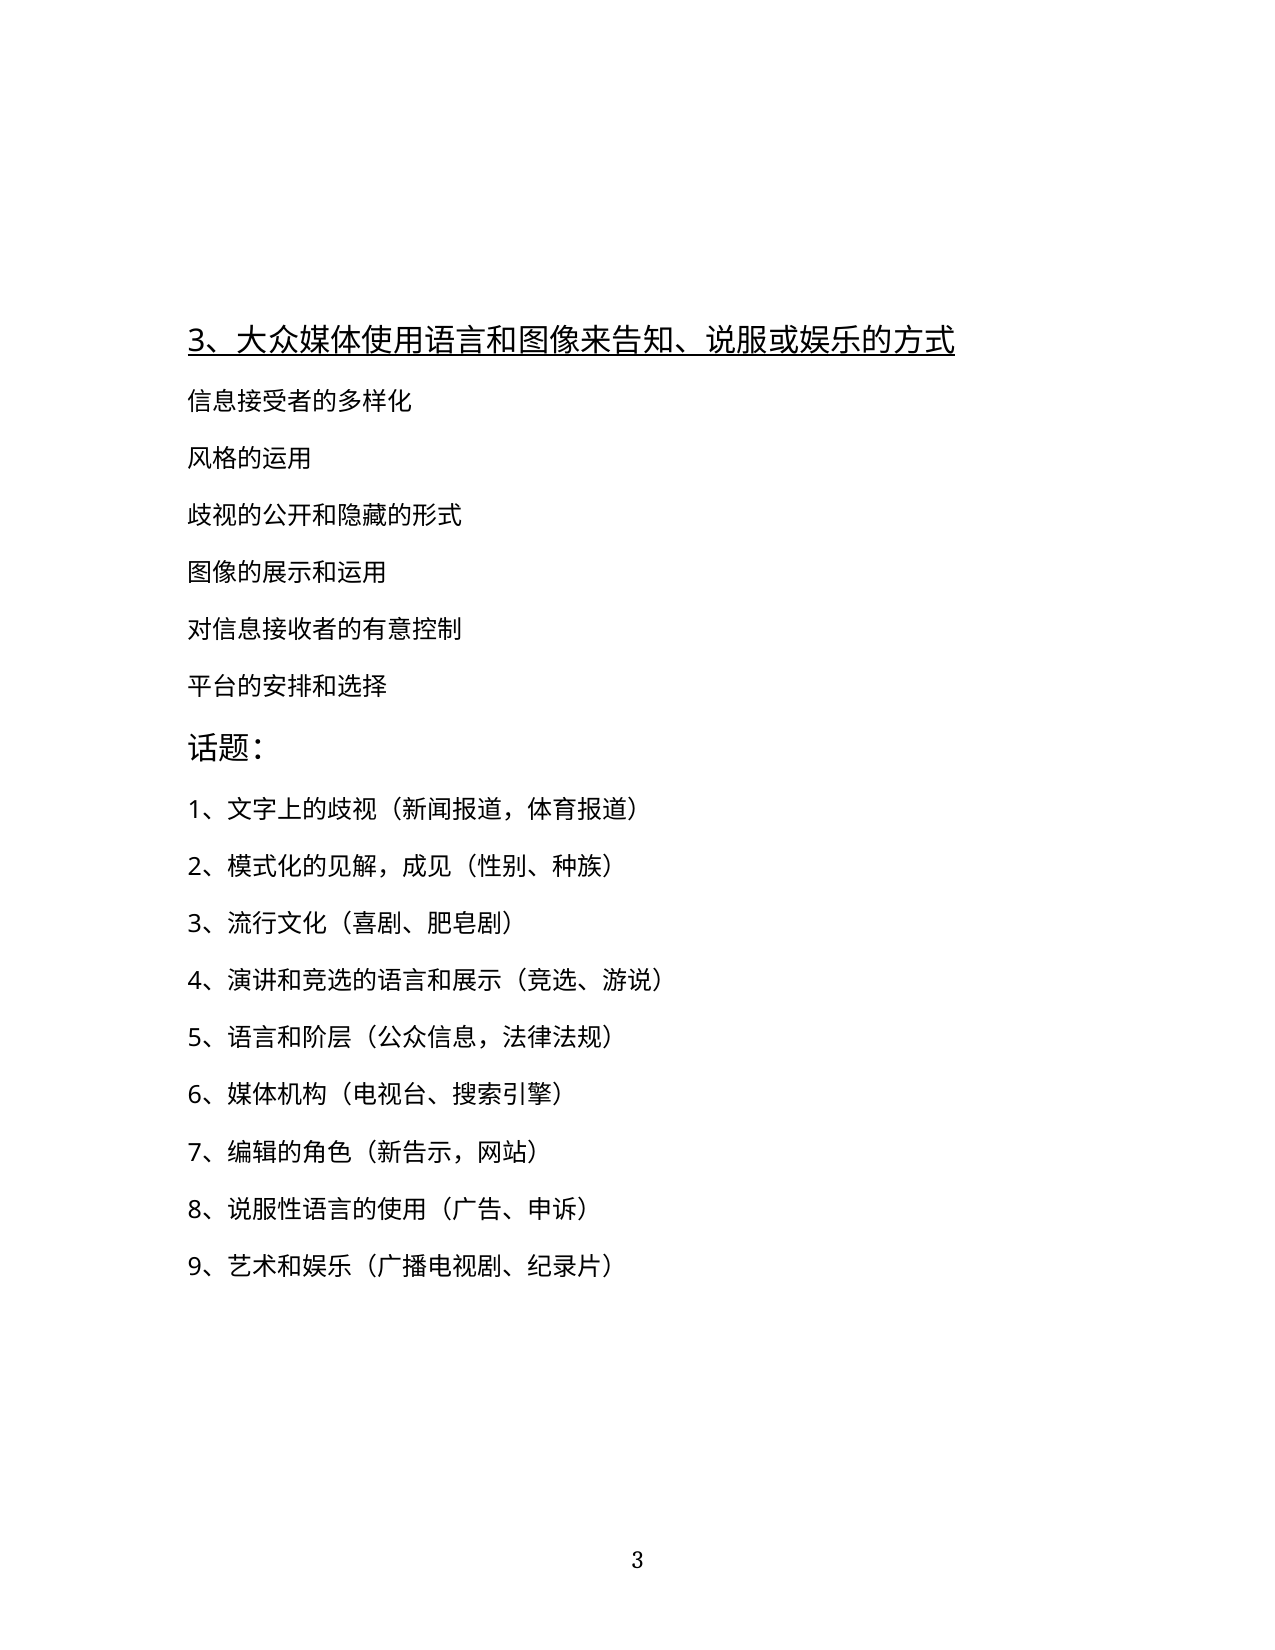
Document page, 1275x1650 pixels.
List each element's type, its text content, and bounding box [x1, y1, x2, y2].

text 5、语言和阶层（公众信息，法律法规） [187, 1018, 1087, 1054]
text 3、大众媒体使用语言和图像来告知、说服或娱乐的方式 [187, 315, 1087, 360]
text 4、演讲和竞选的语言和展示（竞选、游说） [187, 961, 1087, 997]
text 3、流行文化（喜剧、肥皂剧） [187, 904, 1087, 940]
text 风格的运用 [187, 438, 1087, 474]
text 6、媒体机构（电视台、搜索引擎） [187, 1075, 1087, 1111]
text 歧视的公开和隐藏的形式 [187, 495, 1087, 531]
text 2、模式化的见解，成见（性别、种族） [187, 847, 1087, 883]
text 图像的展示和运用 [187, 552, 1087, 588]
text 对信息接收者的有意控制 [187, 609, 1087, 646]
text 平台的安排和选择 [187, 666, 1087, 703]
text 1、文字上的歧视（新闻报道，体育报道） [187, 789, 1087, 826]
text 9、艺术和娱乐（广播电视剧、纪录片） [187, 1246, 1087, 1282]
text 8、说服性语言的使用（广告、申诉） [187, 1189, 1087, 1225]
text 话题： [187, 723, 1087, 769]
text 7、编辑的角色（新告示，网站） [187, 1132, 1087, 1168]
text 信息接受者的多样化 [187, 381, 1087, 417]
